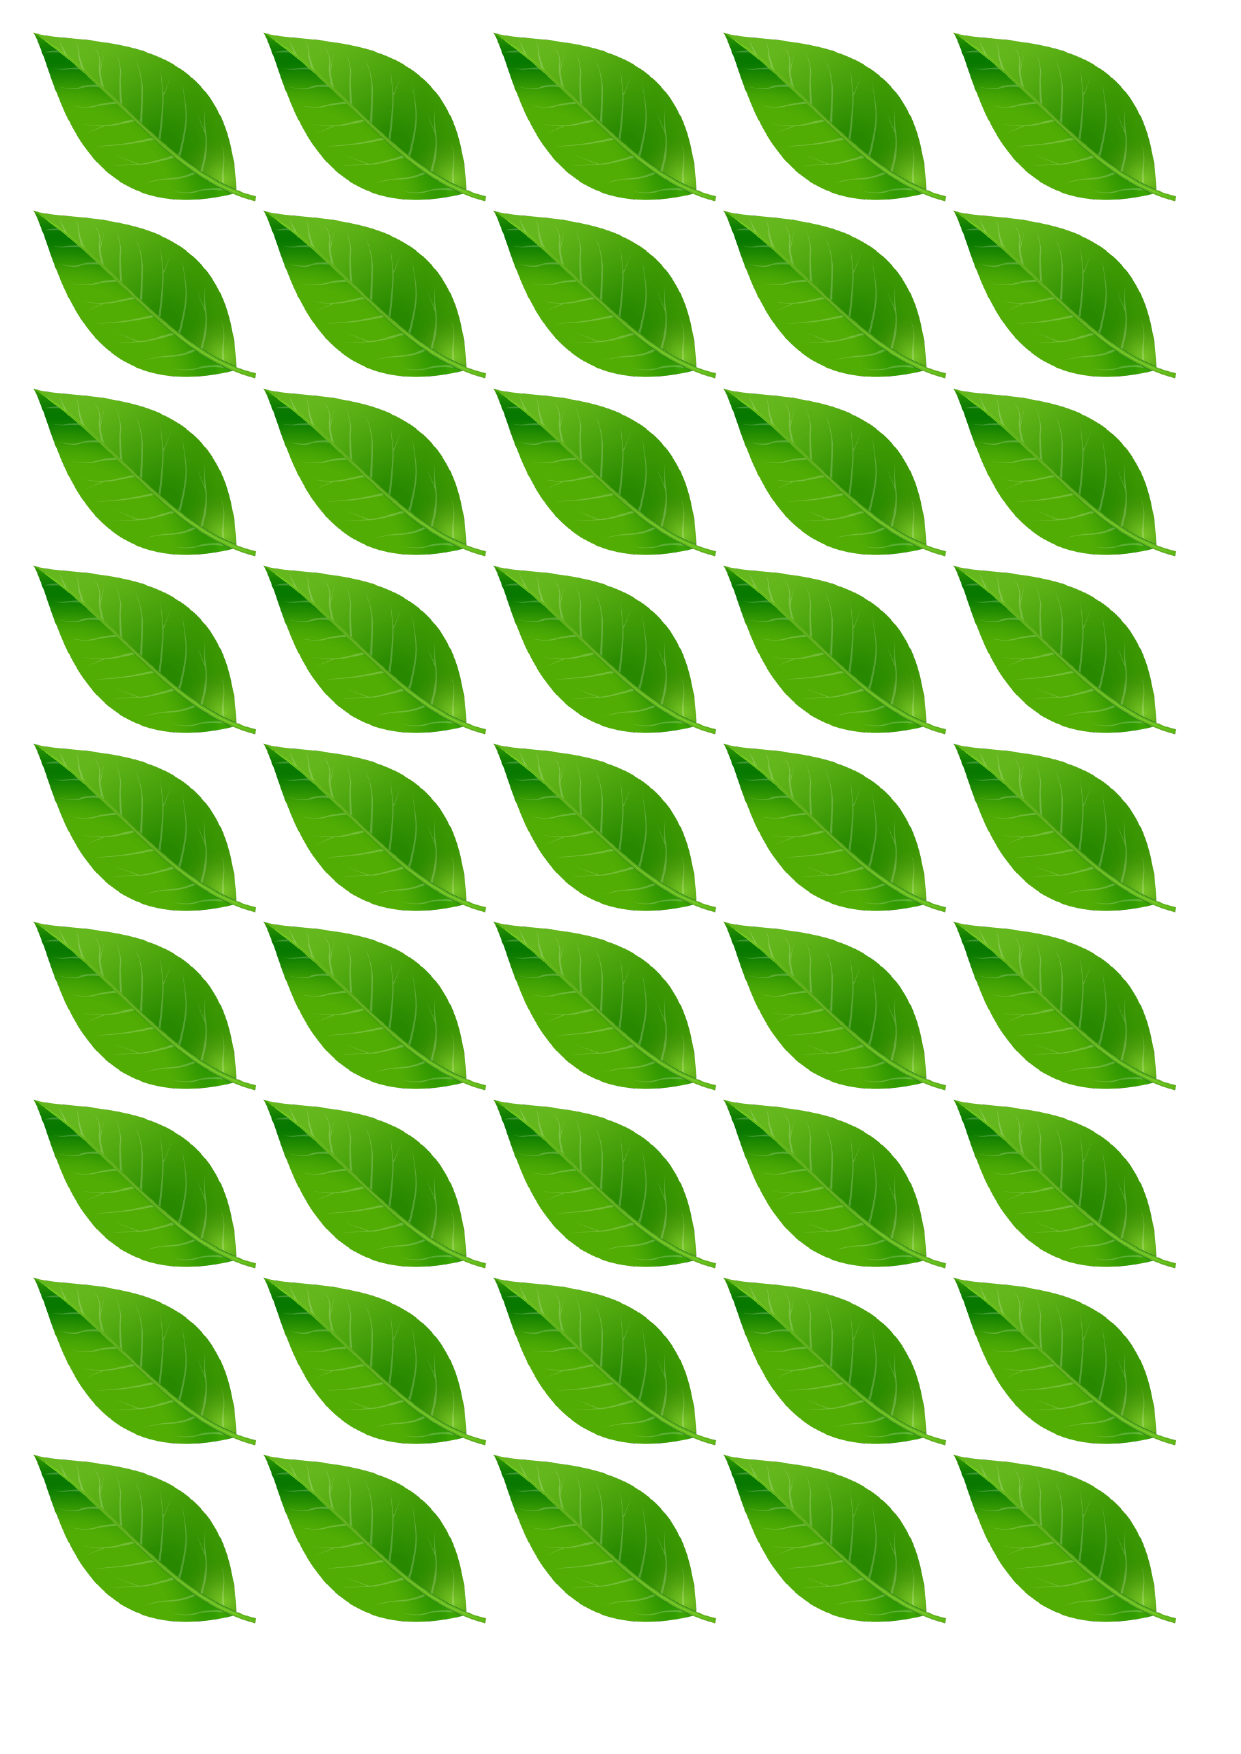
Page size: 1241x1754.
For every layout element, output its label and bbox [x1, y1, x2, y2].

picture [29, 29, 1180, 204]
picture [29, 1452, 1180, 1626]
picture [29, 1274, 1180, 1448]
picture [29, 563, 1180, 737]
picture [29, 740, 1180, 915]
picture [29, 385, 1180, 559]
picture [29, 207, 1180, 381]
picture [29, 1096, 1180, 1271]
picture [29, 918, 1180, 1093]
